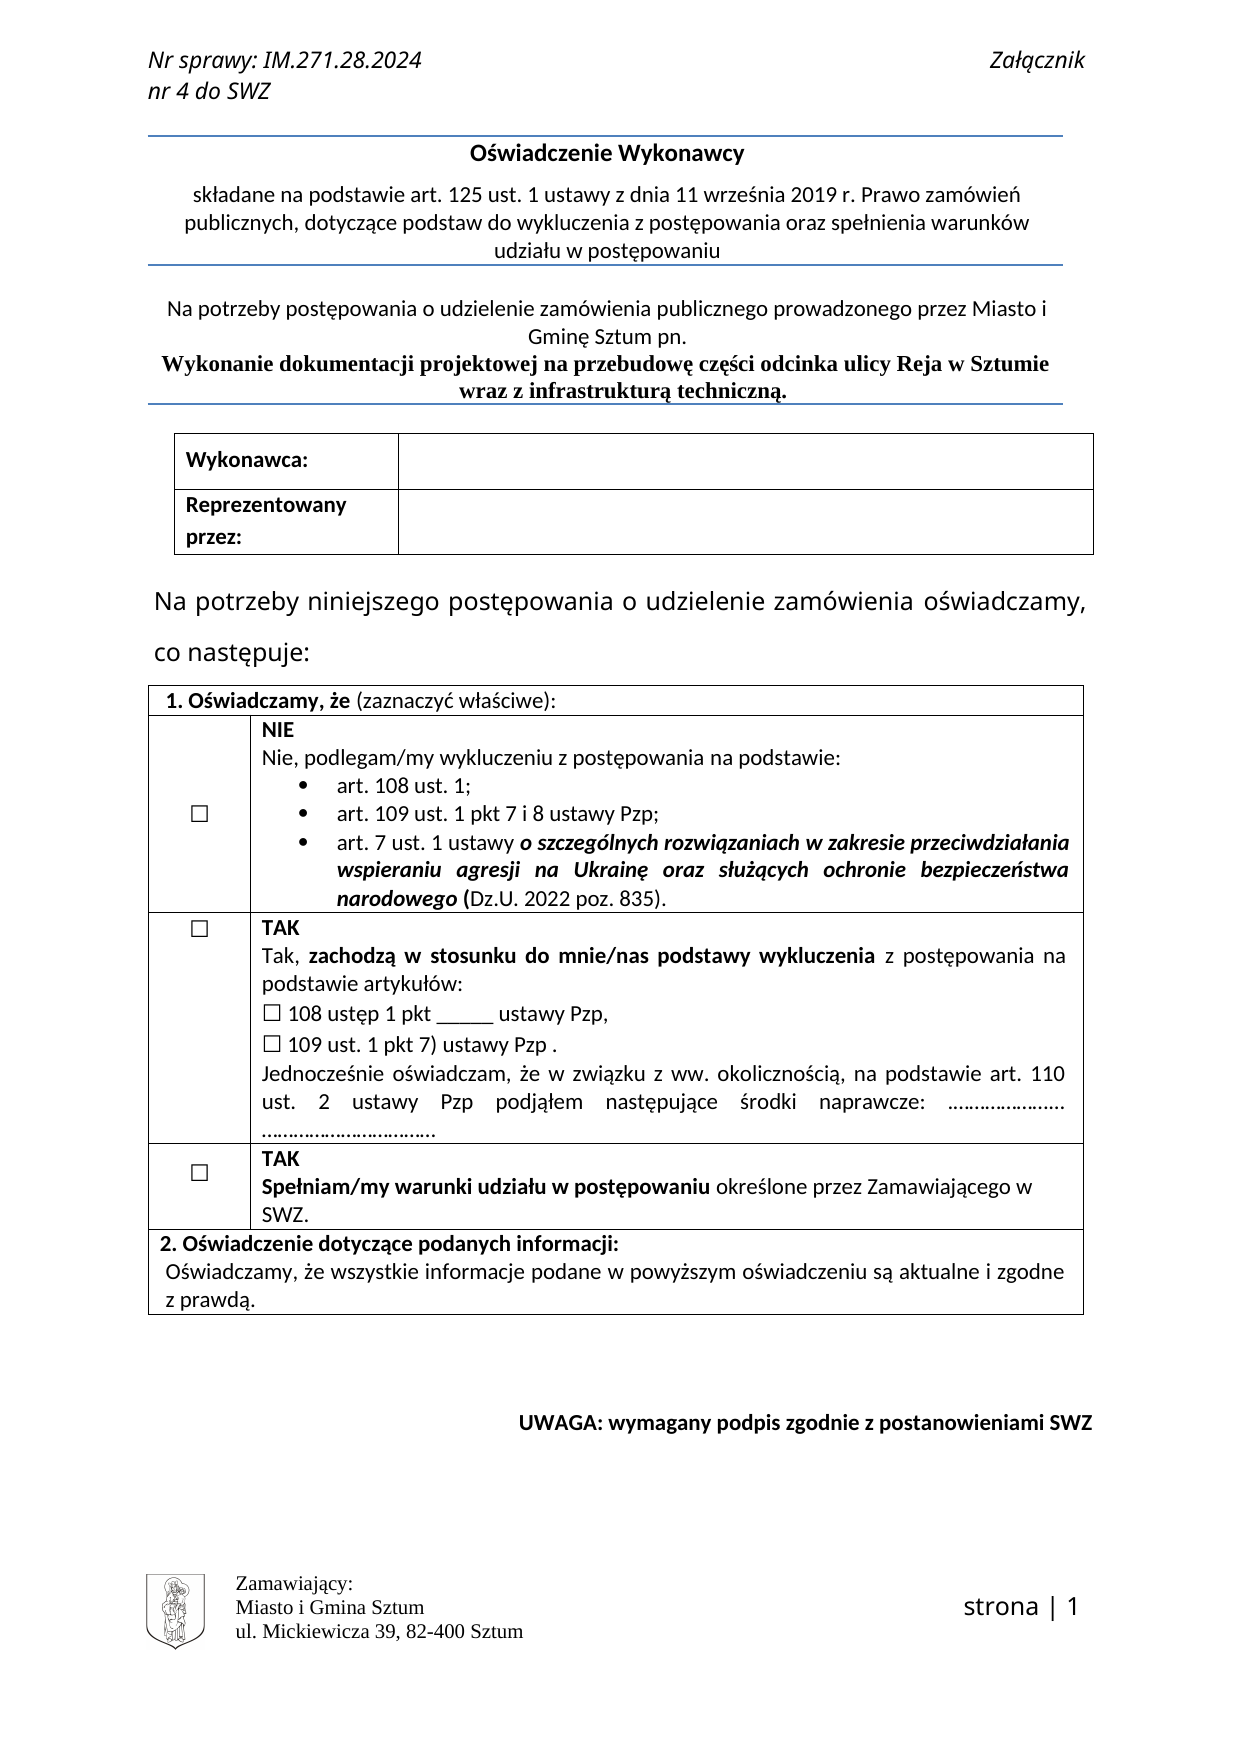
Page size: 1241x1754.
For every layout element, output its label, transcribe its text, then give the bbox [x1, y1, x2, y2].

table_cell [149, 1144, 250, 1228]
table_header Wykonawca: [175, 434, 398, 489]
table_header [399, 434, 1093, 489]
text Na potrzeby niniejszego postępowania o udzielenie zamówienia oświadczamy, co następuje: [154, 583, 1087, 668]
table_cell 2. Oświadczenie dotyczące podanych informacji: Oświadczamy, że wszystkie informacje podane w powyższym oświadczeniu są aktualne i zgodne z prawdą. [149, 1230, 1083, 1313]
table_header 1. Oświadczamy, że (zaznaczyć właściwe): [149, 686, 1083, 714]
table_cell Na potrzeby postępowania o udzielenie zamówienia publicznego prowadzonego przez Miasto i Gminę Sztum pn. Wykonanie dokumentacji projektowej na przebudowę części odcinka ulicy Reja w Sztumie wraz z infrastrukturą techniczną. [148, 266, 1063, 403]
table_cell TAK Spełniam/my warunki udziału w postępowaniu określone przez Zamawiającego w SWZ. [251, 1144, 1083, 1228]
table_cell [149, 913, 250, 1143]
table_cell TAK Tak, zachodzą w stosunku do mnie/nas podstawy wykluczenia z postępowania na podstawie artykułów: 108 ustęp 1 pkt _____ ustawy Pzp, 109 ust. 1 pkt 7) ustawy Pzp . Jednocześnie oświadczam, że w związku z ww. okolicznością, na podstawie art. 110 ust. 2 ustawy Pzp podjąłem następujące środki naprawcze: .………………...…………………………… [251, 913, 1083, 1143]
table_cell [399, 490, 1093, 554]
table_cell NIE Nie, podlegam/my wykluczeniu z postępowania na podstawie: art. 108 ust. 1; art. 109 ust. 1 pkt 7 i 8 ustawy Pzp; art. 7 ust. 1 ustawy o szczególnych rozwiązaniach w zakresie przeciwdziałania wspieraniu agresji na Ukrainę oraz służących ochronie bezpieczeństwa narodowego (Dz.U. 2022 poz. 835). [251, 716, 1083, 912]
table_cell [149, 716, 250, 912]
table_cell Reprezentowany przez: [175, 490, 398, 554]
text UWAGA: wymagany podpis zgodnie z postanowieniami SWZ [148, 1408, 1092, 1436]
picture [146, 1574, 205, 1650]
table_header Oświadczenie Wykonawcy składane na podstawie art. 125 ust. 1 ustawy z dnia 11 września 2019 r. Prawo zamówień publicznych, dotyczące podstaw do wykluczenia z postępowania oraz spełnienia warunków udziału w postępowaniu [148, 137, 1063, 264]
